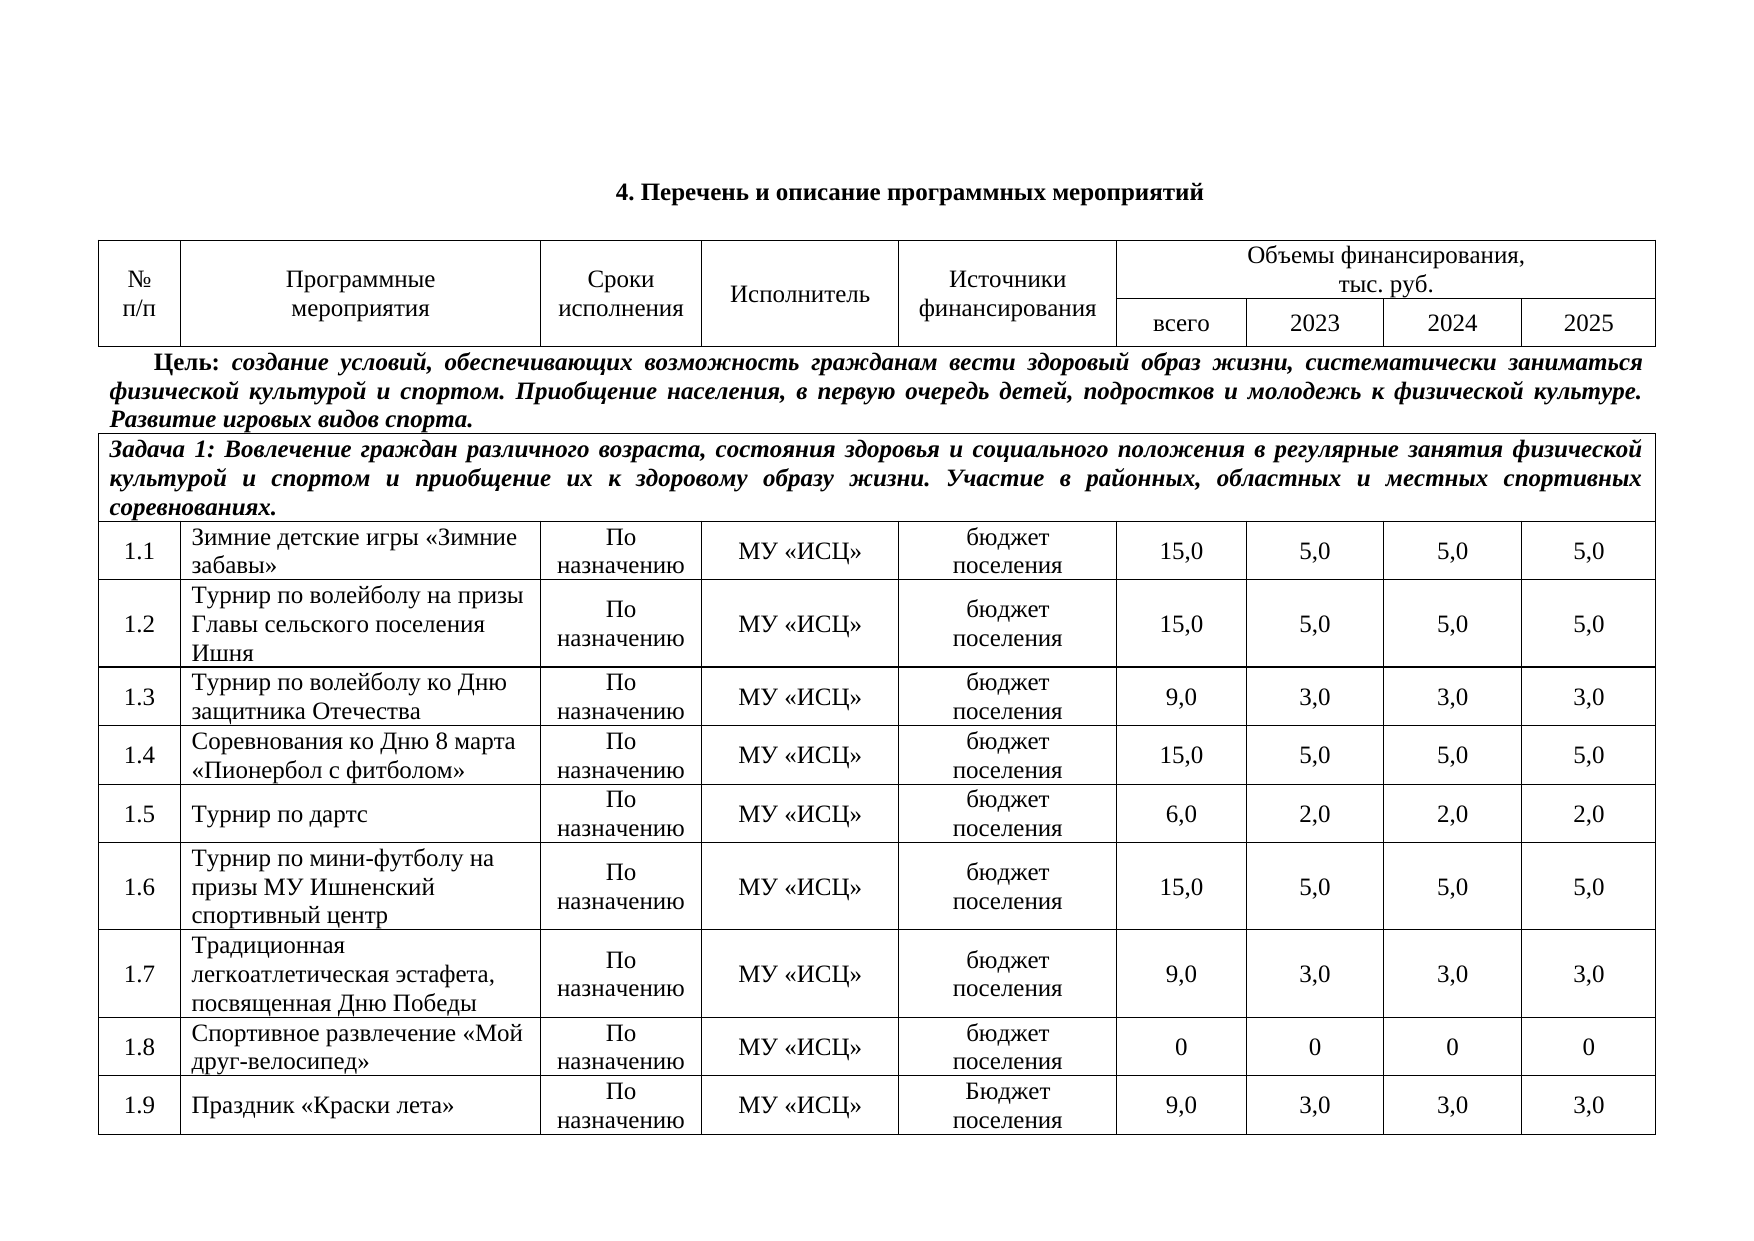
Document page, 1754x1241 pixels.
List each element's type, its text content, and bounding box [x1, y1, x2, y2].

table_cell всего [1117, 299, 1246, 346]
table_cell 3,0 [1384, 668, 1521, 725]
table_cell 1.4 [99, 726, 180, 783]
table_cell МУ «ИСЦ» [702, 785, 898, 842]
table_cell МУ «ИСЦ» [702, 668, 898, 725]
table_cell 1.8 [99, 1018, 180, 1075]
table_cell 0 [1522, 1018, 1655, 1075]
text 4. Перечень и описание программных мероприятий [118, 177, 1636, 206]
table_cell 6,0 [1117, 785, 1246, 842]
table_cell 3,0 [1522, 1076, 1655, 1134]
table_cell Зимние детские игры «Зимние забавы» [181, 522, 540, 579]
table_cell 5,0 [1522, 726, 1655, 783]
table_cell 2,0 [1247, 785, 1383, 842]
table_cell По назначению [541, 668, 701, 725]
table_cell 2024 [1384, 299, 1521, 346]
table_cell МУ «ИСЦ» [702, 522, 898, 579]
table_cell По назначению [541, 580, 701, 666]
table_cell 5,0 [1247, 580, 1383, 666]
table_cell Турнир по волейболу на призы Главы сельского поселения Ишня [181, 580, 540, 666]
table_header Программные мероприятия [181, 241, 540, 346]
table_cell 2025 [1522, 299, 1655, 346]
table_cell По назначению [541, 930, 701, 1017]
table_cell 5,0 [1247, 522, 1383, 579]
table_cell 3,0 [1384, 930, 1521, 1017]
table_cell 3,0 [1522, 668, 1655, 725]
table_cell Бюджет поселения [899, 1076, 1116, 1134]
table_cell бюджет поселения [899, 1018, 1116, 1075]
table_cell По назначению [541, 785, 701, 842]
table_cell 9,0 [1117, 930, 1246, 1017]
table_cell 2,0 [1522, 785, 1655, 842]
table_header Источники финансирования [899, 241, 1116, 346]
table_cell Спортивное развлечение «Мой друг-велосипед» [181, 1018, 540, 1075]
table_cell 5,0 [1247, 843, 1383, 929]
table_cell 2023 [1247, 299, 1383, 346]
table_cell 0 [1384, 1018, 1521, 1075]
table_cell бюджет поселения [899, 580, 1116, 666]
table_cell 5,0 [1384, 726, 1521, 783]
table_cell 15,0 [1117, 580, 1246, 666]
table_header Объемы финансирования, тыс. руб. [1117, 241, 1655, 298]
table_cell Турнир по дартс [181, 785, 540, 842]
table_cell 1.9 [99, 1076, 180, 1134]
table_cell бюджет поселения [899, 785, 1116, 842]
table_cell 1.5 [99, 785, 180, 842]
table_cell 5,0 [1247, 726, 1383, 783]
table_cell 3,0 [1247, 1076, 1383, 1134]
table_cell МУ «ИСЦ» [702, 580, 898, 666]
table_cell 1.3 [99, 668, 180, 725]
table_cell 0 [1117, 1018, 1246, 1075]
table_cell 0 [1247, 1018, 1383, 1075]
table_cell бюджет поселения [899, 668, 1116, 725]
table_cell По назначению [541, 1076, 701, 1134]
table_cell 3,0 [1522, 930, 1655, 1017]
table_cell МУ «ИСЦ» [702, 843, 898, 929]
table_cell Традиционная легкоатлетическая эстафета, посвященная Дню Победы [181, 930, 540, 1017]
table_cell 5,0 [1384, 580, 1521, 666]
table_cell Задача 1: Вовлечение граждан различного возраста, состояния здоровья и социального положения в регулярные занятия физической культурой и спортом и приобщение их к здоровому образу жизни. Участие в районных, областных и местных спортивных соревнованиях. [99, 434, 1655, 521]
table_cell По назначению [541, 843, 701, 929]
table_header Исполнитель [702, 241, 898, 346]
table_cell МУ «ИСЦ» [702, 726, 898, 783]
table_cell бюджет поселения [899, 930, 1116, 1017]
table_header Сроки исполнения [541, 241, 701, 346]
table_cell 5,0 [1522, 580, 1655, 666]
table_cell 5,0 [1522, 843, 1655, 929]
table_cell бюджет поселения [899, 522, 1116, 579]
table_cell 1.6 [99, 843, 180, 929]
table_cell 15,0 [1117, 843, 1246, 929]
table_cell По назначению [541, 522, 701, 579]
table_cell бюджет поселения [899, 843, 1116, 929]
table_cell МУ «ИСЦ» [702, 1018, 898, 1075]
table_cell Цель: создание условий, обеспечивающих возможность гражданам вести здоровый образ жизни, систематически заниматься физической культурой и спортом. Приобщение населения, в первую очередь детей, подростков и молодежь к физической культуре. Развитие игровых видов спорта. [98, 347, 1656, 433]
table_cell 3,0 [1384, 1076, 1521, 1134]
table_cell 9,0 [1117, 668, 1246, 725]
table_cell 1.1 [99, 522, 180, 579]
table_cell МУ «ИСЦ» [702, 1076, 898, 1134]
table_cell 5,0 [1522, 522, 1655, 579]
table_cell По назначению [541, 1018, 701, 1075]
table_cell 3,0 [1247, 930, 1383, 1017]
table_cell 3,0 [1247, 668, 1383, 725]
table_cell 15,0 [1117, 726, 1246, 783]
table_cell 5,0 [1384, 522, 1521, 579]
table_cell 5,0 [1384, 843, 1521, 929]
table_cell 2,0 [1384, 785, 1521, 842]
table_cell 9,0 [1117, 1076, 1246, 1134]
table_cell 15,0 [1117, 522, 1246, 579]
table_cell 1.2 [99, 580, 180, 666]
table_cell Турнир по волейболу ко Дню защитника Отечества [181, 668, 540, 725]
table_cell 1.7 [99, 930, 180, 1017]
table_cell По назначению [541, 726, 701, 783]
table_cell МУ «ИСЦ» [702, 930, 898, 1017]
table_cell Соревнования ко Дню 8 марта «Пионербол с фитболом» [181, 726, 540, 783]
table_header № п/п [99, 241, 180, 346]
table_cell бюджет поселения [899, 726, 1116, 783]
table_cell Праздник «Краски лета» [181, 1076, 540, 1134]
table_cell Турнир по мини-футболу на призы МУ Ишненский спортивный центр [181, 843, 540, 929]
